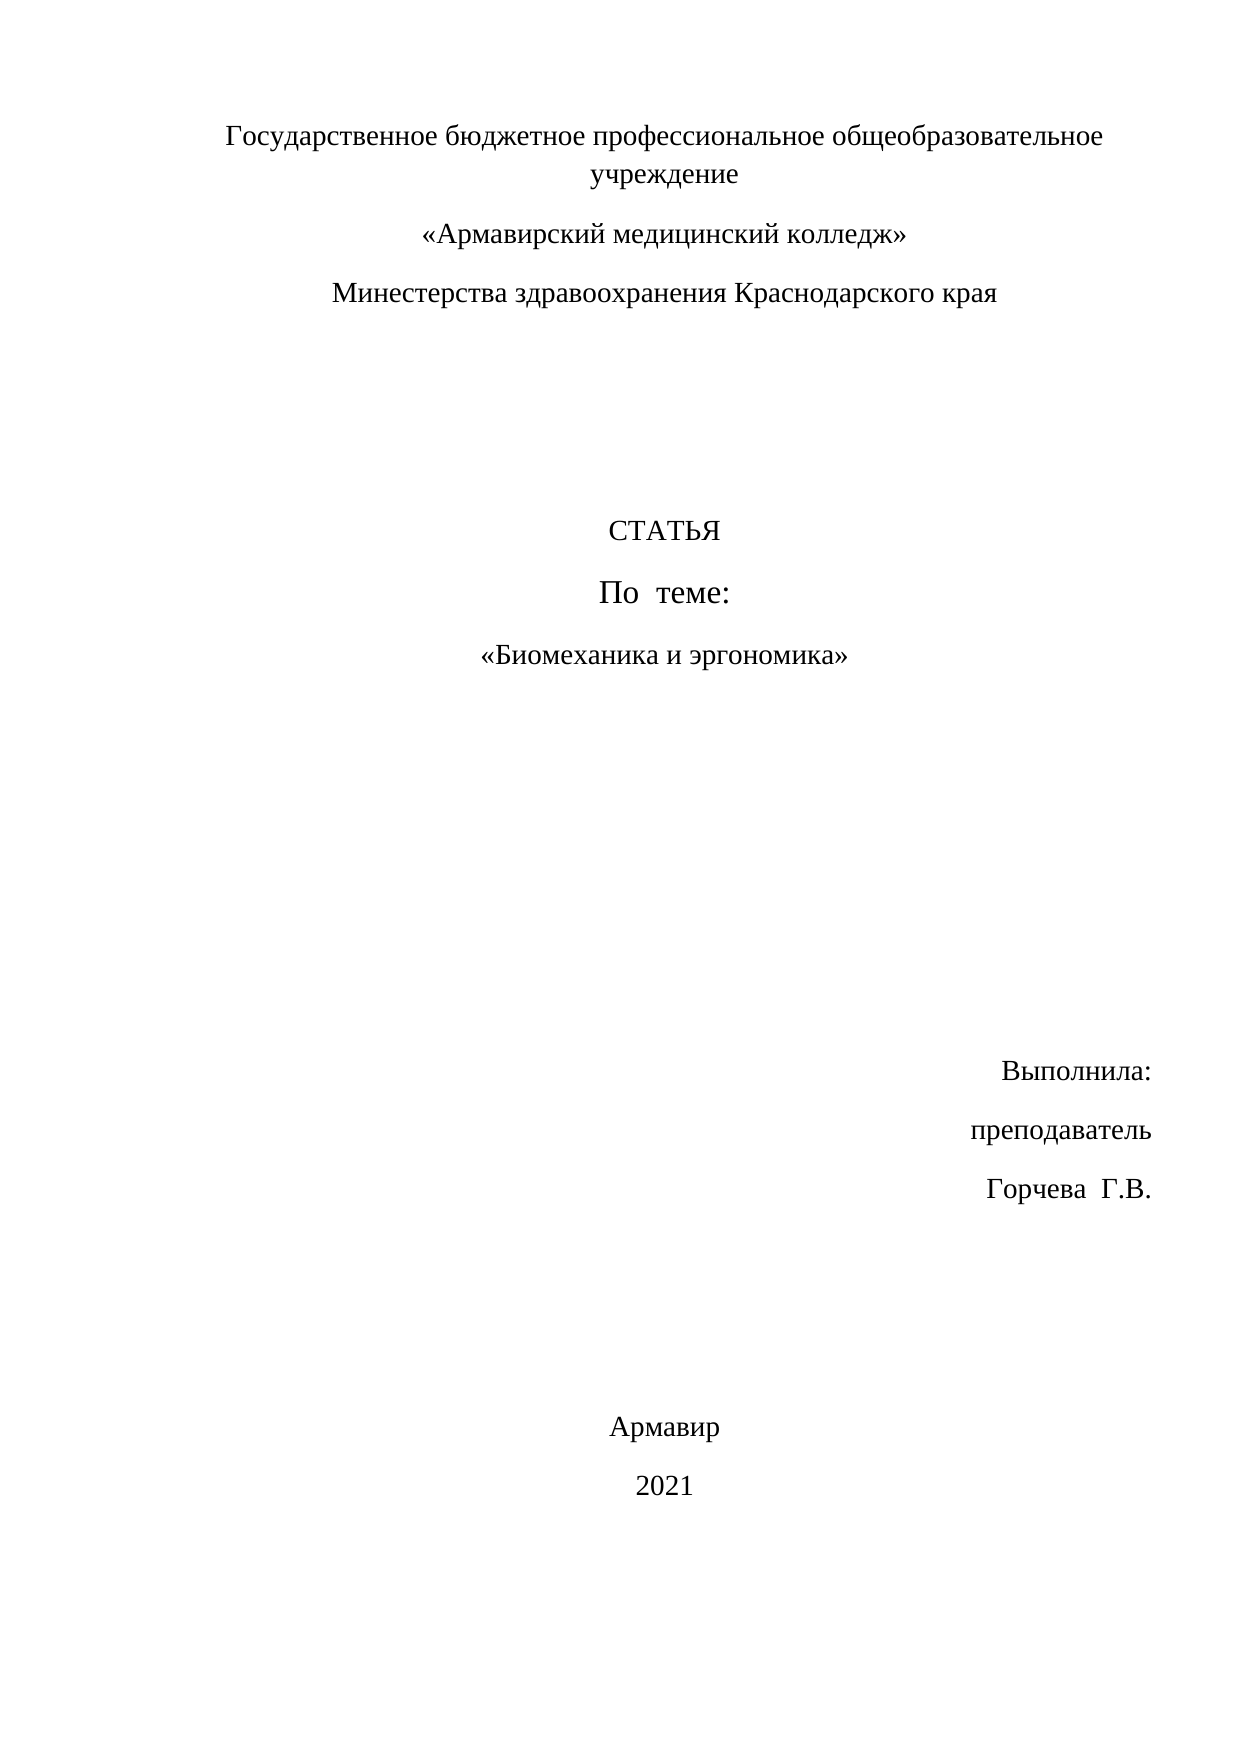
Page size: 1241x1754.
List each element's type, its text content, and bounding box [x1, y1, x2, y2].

text Государственное бюджетное профессиональное общеобразовательное учреждение [177, 118, 1152, 190]
text преподаватель [177, 1112, 1152, 1146]
text «Биомеханика и эргономика» [177, 637, 1152, 671]
text СТАТЬЯ [177, 513, 1152, 546]
text Армавир [177, 1409, 1152, 1443]
text 2021 [177, 1468, 1152, 1502]
text «Армавирский медицинский колледж» [177, 216, 1152, 249]
text Горчева Г.В. [177, 1172, 1152, 1205]
text Выполнила: [177, 1053, 1152, 1086]
text По теме: [177, 572, 1152, 611]
text Минестерства здравоохранения Краснодарского края [177, 275, 1152, 309]
